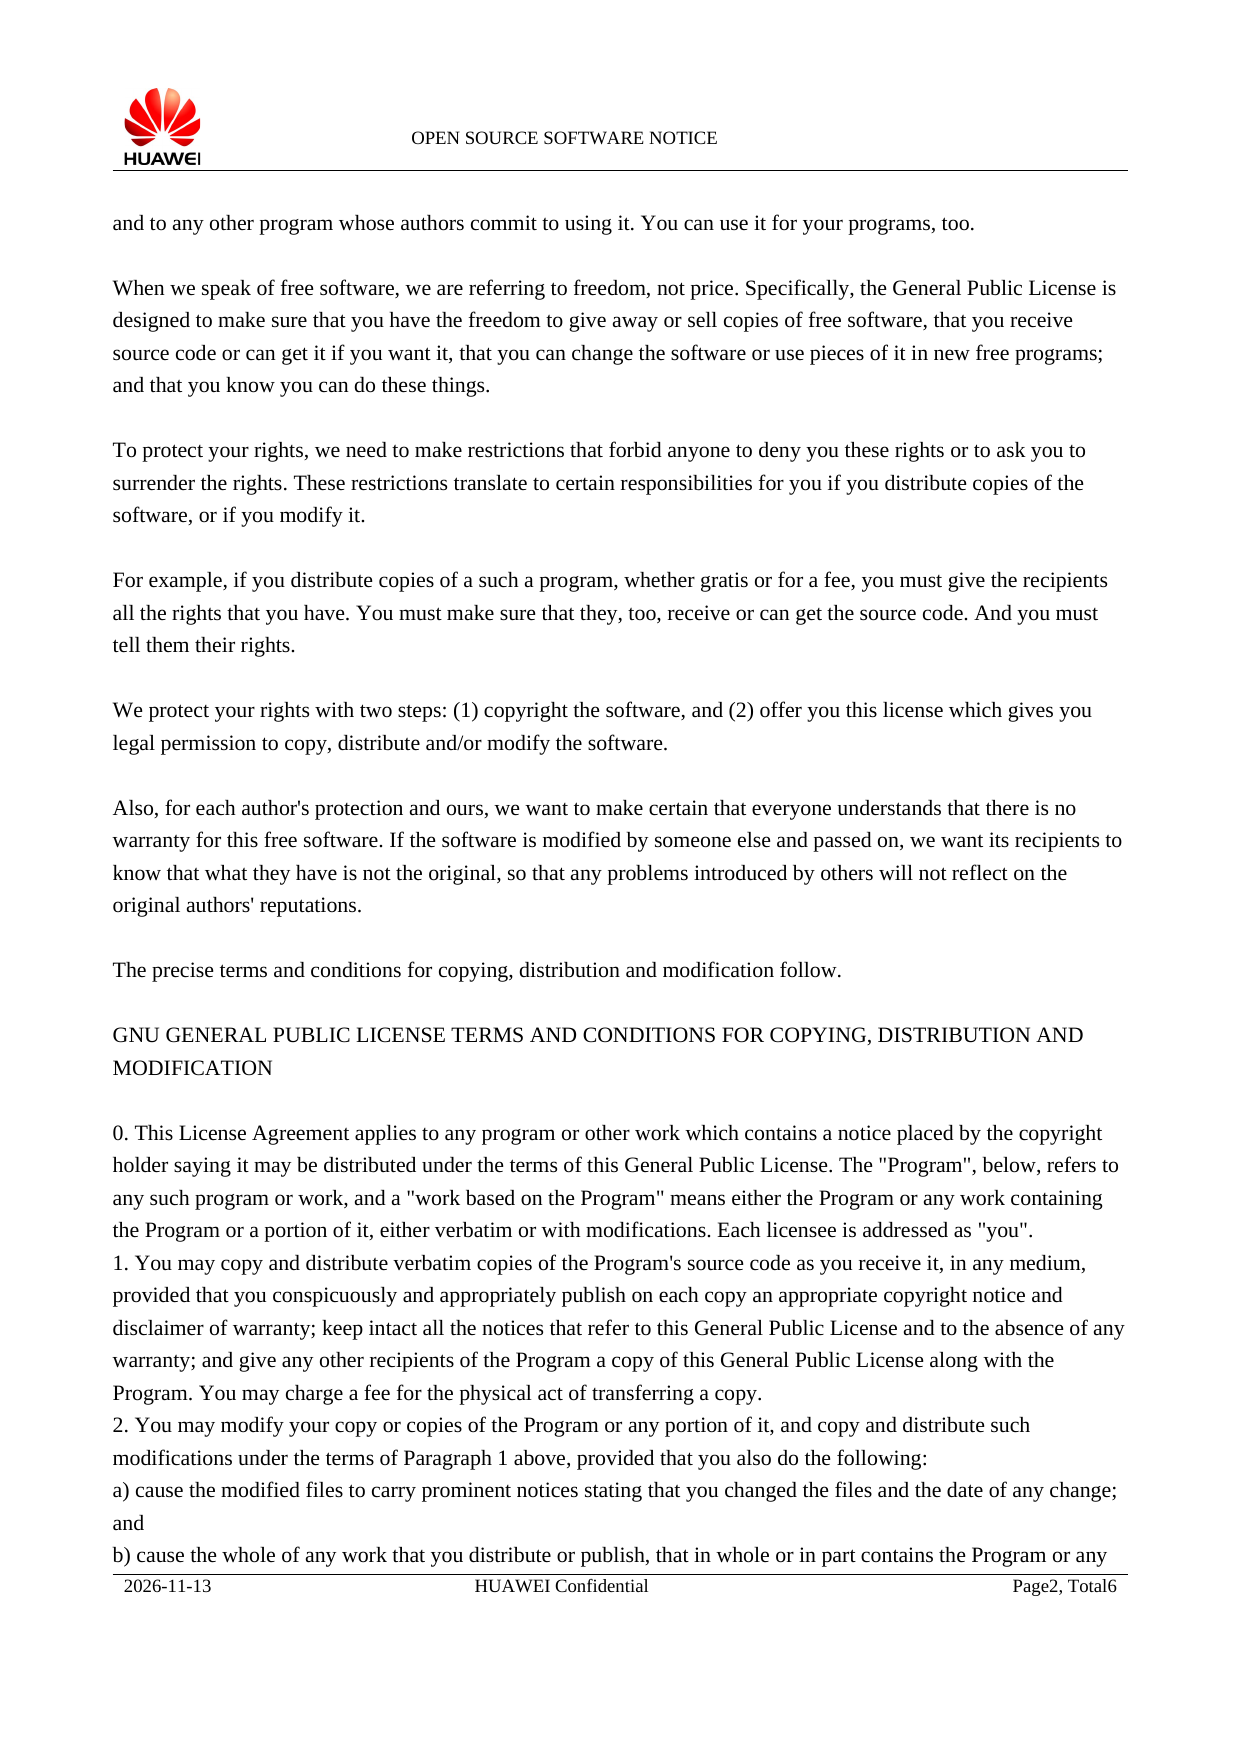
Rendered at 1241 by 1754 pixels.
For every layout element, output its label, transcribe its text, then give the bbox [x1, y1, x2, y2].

picture [124, 88, 201, 165]
